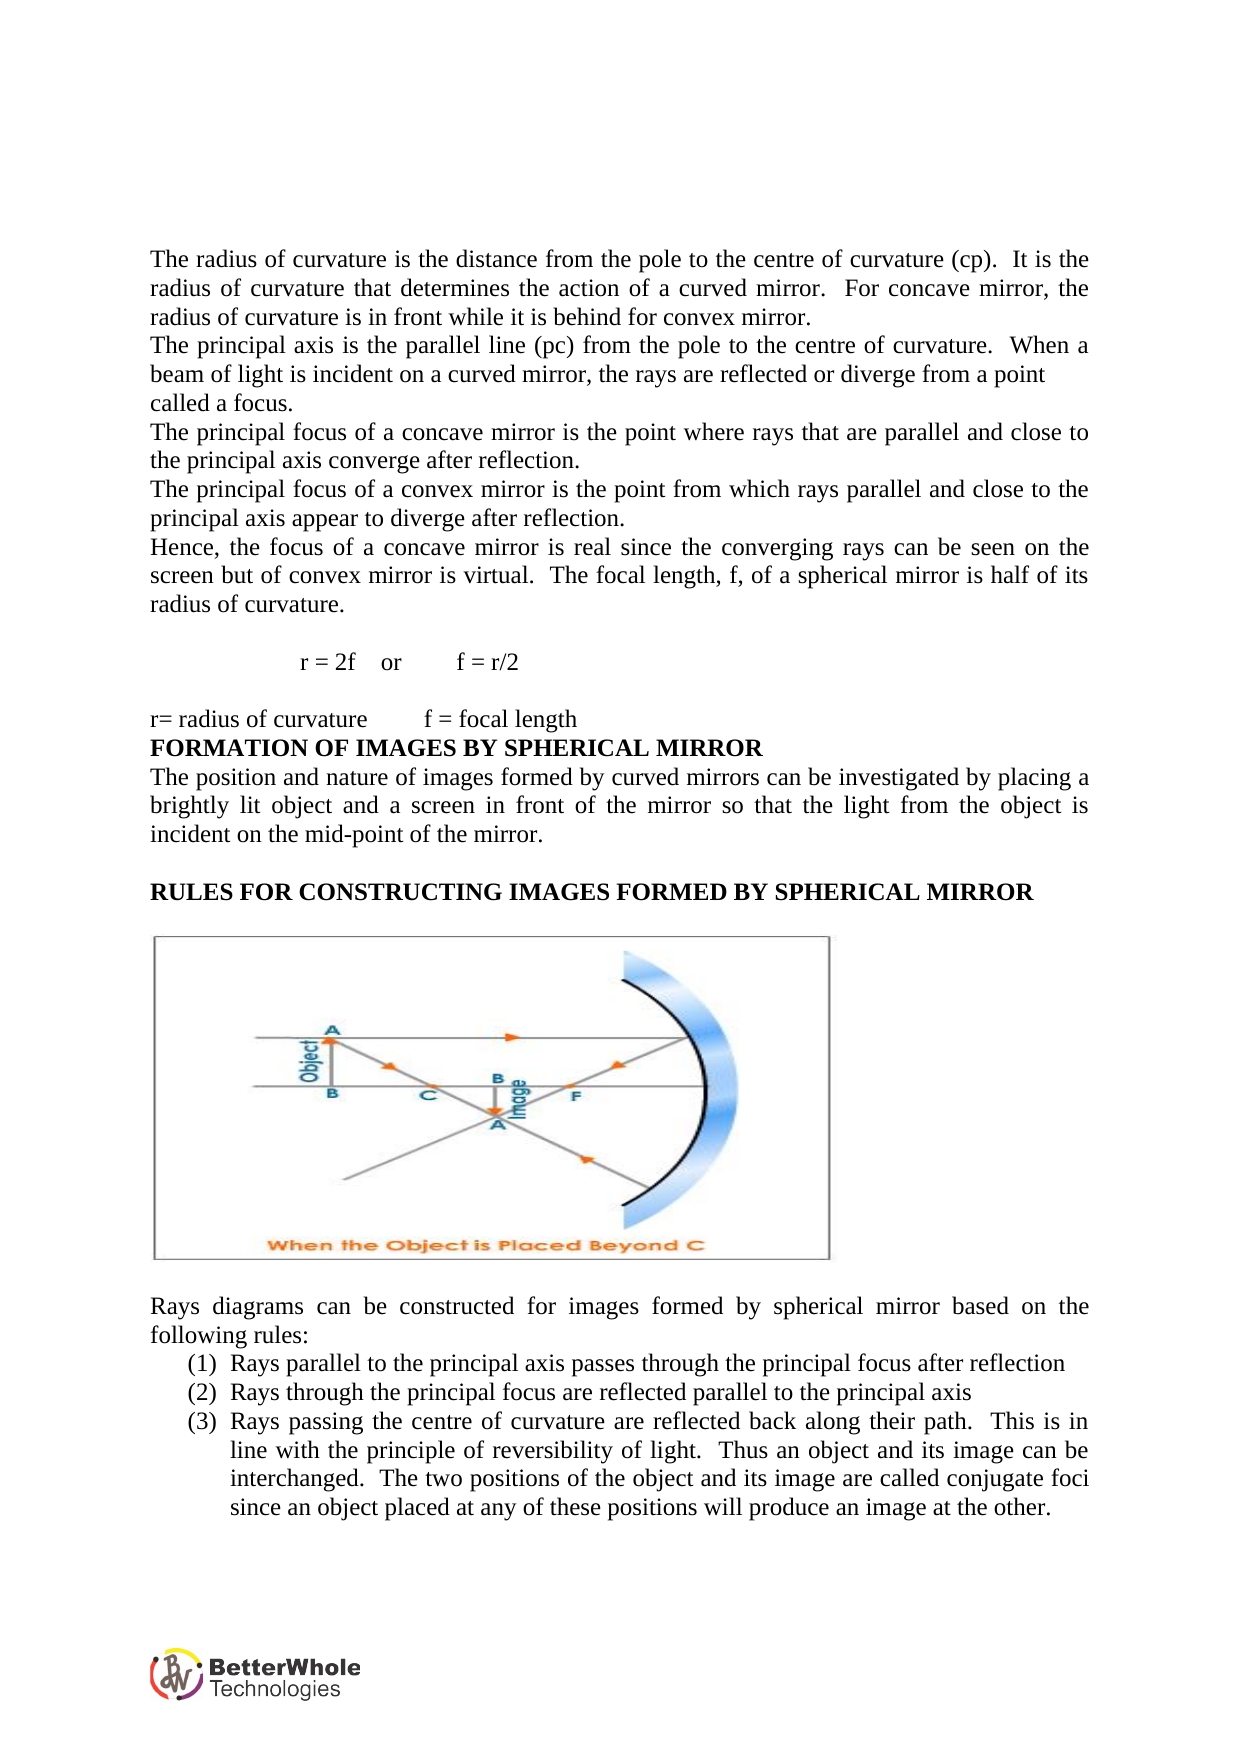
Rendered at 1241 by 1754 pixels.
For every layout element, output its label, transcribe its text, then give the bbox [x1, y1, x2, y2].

text The principal axis is the parallel line (pc) from the pole to the centre of curvature. When a beam of light is incident on a curved mirror, the rays are reflected or diverge from a point [150, 330, 1090, 388]
text RULES FOR CONSTRUCTING IMAGES FORMED BY SPHERICAL MIRROR [150, 877, 1090, 905]
list Rays through the principal focus are reflected parallel to the principal axis [187, 1377, 1090, 1406]
picture [150, 934, 838, 1263]
list Rays passing the centre of curvature are reflected back along their path. This is in line with the principle of reversibility of light. Thus an object and its image can be interchanged. The two positions of the object and its image are called conjugate foci since an object placed at any of these positions will produce an image at the other. [187, 1406, 1090, 1521]
text called a focus. [150, 388, 1090, 417]
list Rays parallel to the principal axis passes through the principal focus after reflection [187, 1348, 1090, 1377]
picture [150, 1648, 360, 1701]
text r= radius of curvature f = focal length [150, 704, 1090, 733]
text The position and nature of images formed by curved mirrors can be investigated by placing a brightly lit object and a screen in front of the mirror so that the light from the object is incident on the mid-point of the mirror. [150, 762, 1090, 848]
text The principal focus of a concave mirror is the point where rays that are parallel and close to the principal axis converge after reflection. [150, 417, 1090, 474]
text r = 2f or f = r/2 [225, 647, 1090, 675]
text Rays diagrams can be constructed for images formed by spherical mirror based on the following rules: [150, 1291, 1090, 1348]
text The principal focus of a convex mirror is the point from which rays parallel and close to the principal axis appear to diverge after reflection. [150, 474, 1090, 532]
text Hence, the focus of a concave mirror is real since the converging rays can be seen on the screen but of convex mirror is virtual. The focal length, f, of a spherical mirror is half of its radius of curvature. [150, 532, 1090, 618]
text FORMATION OF IMAGES BY SPHERICAL MIRROR [150, 733, 1090, 762]
text The radius of curvature is the distance from the pole to the centre of curvature (cp). It is the radius of curvature that determines the action of a curved mirror. For concave mirror, the radius of curvature is in front while it is behind for convex mirror. [150, 244, 1090, 330]
